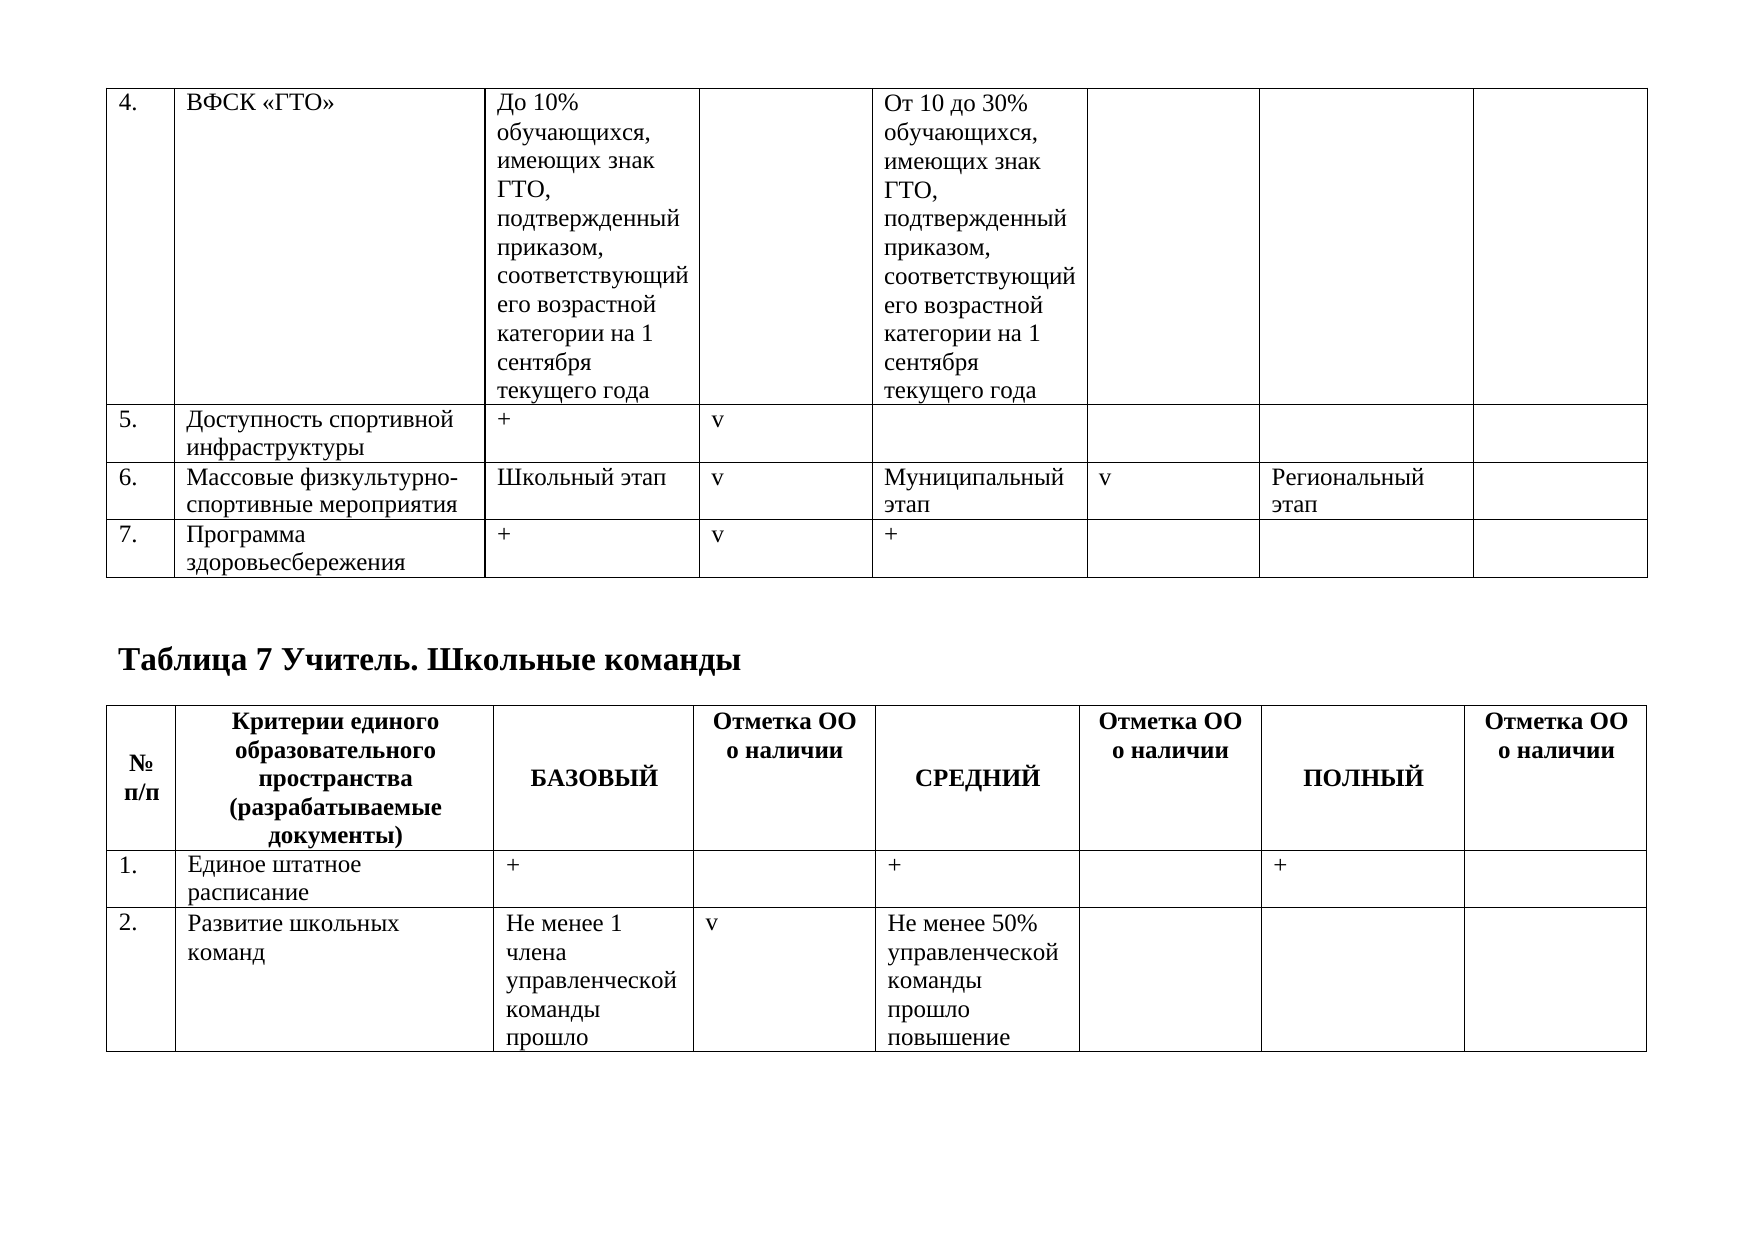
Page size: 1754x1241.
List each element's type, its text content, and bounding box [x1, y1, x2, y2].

table_header [700, 89, 872, 404]
table_cell [1260, 520, 1473, 577]
table_cell [1474, 520, 1647, 577]
text Таблица 7 Учитель. Школьные команды [118, 639, 1714, 677]
table_cell + [1262, 851, 1464, 907]
table_cell [873, 405, 1087, 462]
table_header Отметка ОО о наличии [1080, 706, 1261, 850]
table_header Критерии единого образовательного пространства (разрабатываемые документы) [176, 706, 493, 850]
table_cell v [694, 908, 875, 1051]
table_cell 6. [107, 463, 174, 519]
table_cell + [494, 851, 693, 907]
table_header От 10 до 30% обучающихся, имеющих знак ГТО, подтвержденный приказом, соответствующий его возрастной категории на 1 сентября текущего года [873, 89, 1087, 404]
table_cell v [700, 463, 872, 519]
table_header [1260, 89, 1473, 404]
table_cell v [700, 405, 872, 462]
table_cell + [876, 851, 1079, 907]
table_header До 10% обучающихся, имеющих знак ГТО, подтвержденный приказом, соответствующий его возрастной категории на 1 сентября текущего года [486, 89, 699, 404]
table_cell + [486, 405, 699, 462]
table_cell [1088, 405, 1259, 462]
table_header Отметка ОО о наличии [1465, 706, 1646, 850]
table_header [1474, 89, 1647, 404]
table_cell [1465, 851, 1646, 907]
table_cell Региональный этап [1260, 463, 1473, 519]
table_header ПОЛНЫЙ [1262, 706, 1464, 850]
table_cell [1474, 405, 1647, 462]
table_cell 5. [107, 405, 174, 462]
table_cell [1088, 520, 1259, 577]
table_cell v [1088, 463, 1259, 519]
table_cell [1465, 908, 1646, 1051]
table_header Отметка ОО о наличии [694, 706, 875, 850]
table_cell Единое штатное расписание [176, 851, 493, 907]
table_header [1088, 89, 1259, 404]
table_cell + [486, 520, 699, 577]
table_header ВФСК «ГТО» [175, 89, 484, 404]
table_cell [1474, 463, 1647, 519]
table_cell Массовые физкультурно- спортивные мероприятия [175, 463, 484, 519]
table_cell [1260, 405, 1473, 462]
table_cell [1262, 908, 1464, 1051]
table_cell Школьный этап [486, 463, 699, 519]
table_cell Не менее 1 члена управленческой команды прошло [494, 908, 693, 1051]
table_cell 7. [107, 520, 174, 577]
table_cell 1. [107, 851, 175, 907]
table_header № п/п [107, 706, 175, 850]
table_header БАЗОВЫЙ [494, 706, 693, 850]
table_cell Муниципальный этап [873, 463, 1087, 519]
table_cell Не менее 50% управленческой команды прошло повышение [876, 908, 1079, 1051]
table_cell [1080, 908, 1261, 1051]
table_cell Развитие школьных команд [176, 908, 493, 1051]
table_cell [694, 851, 875, 907]
table_header 4. [107, 89, 174, 404]
table_cell 2. [107, 908, 175, 1051]
table_cell Программа здоровьесбережения [175, 520, 484, 577]
table_cell [1080, 851, 1261, 907]
table_cell + [873, 520, 1087, 577]
table_header СРЕДНИЙ [876, 706, 1079, 850]
table_cell Доступность спортивной инфраструктуры [175, 405, 484, 462]
table_cell v [700, 520, 872, 577]
